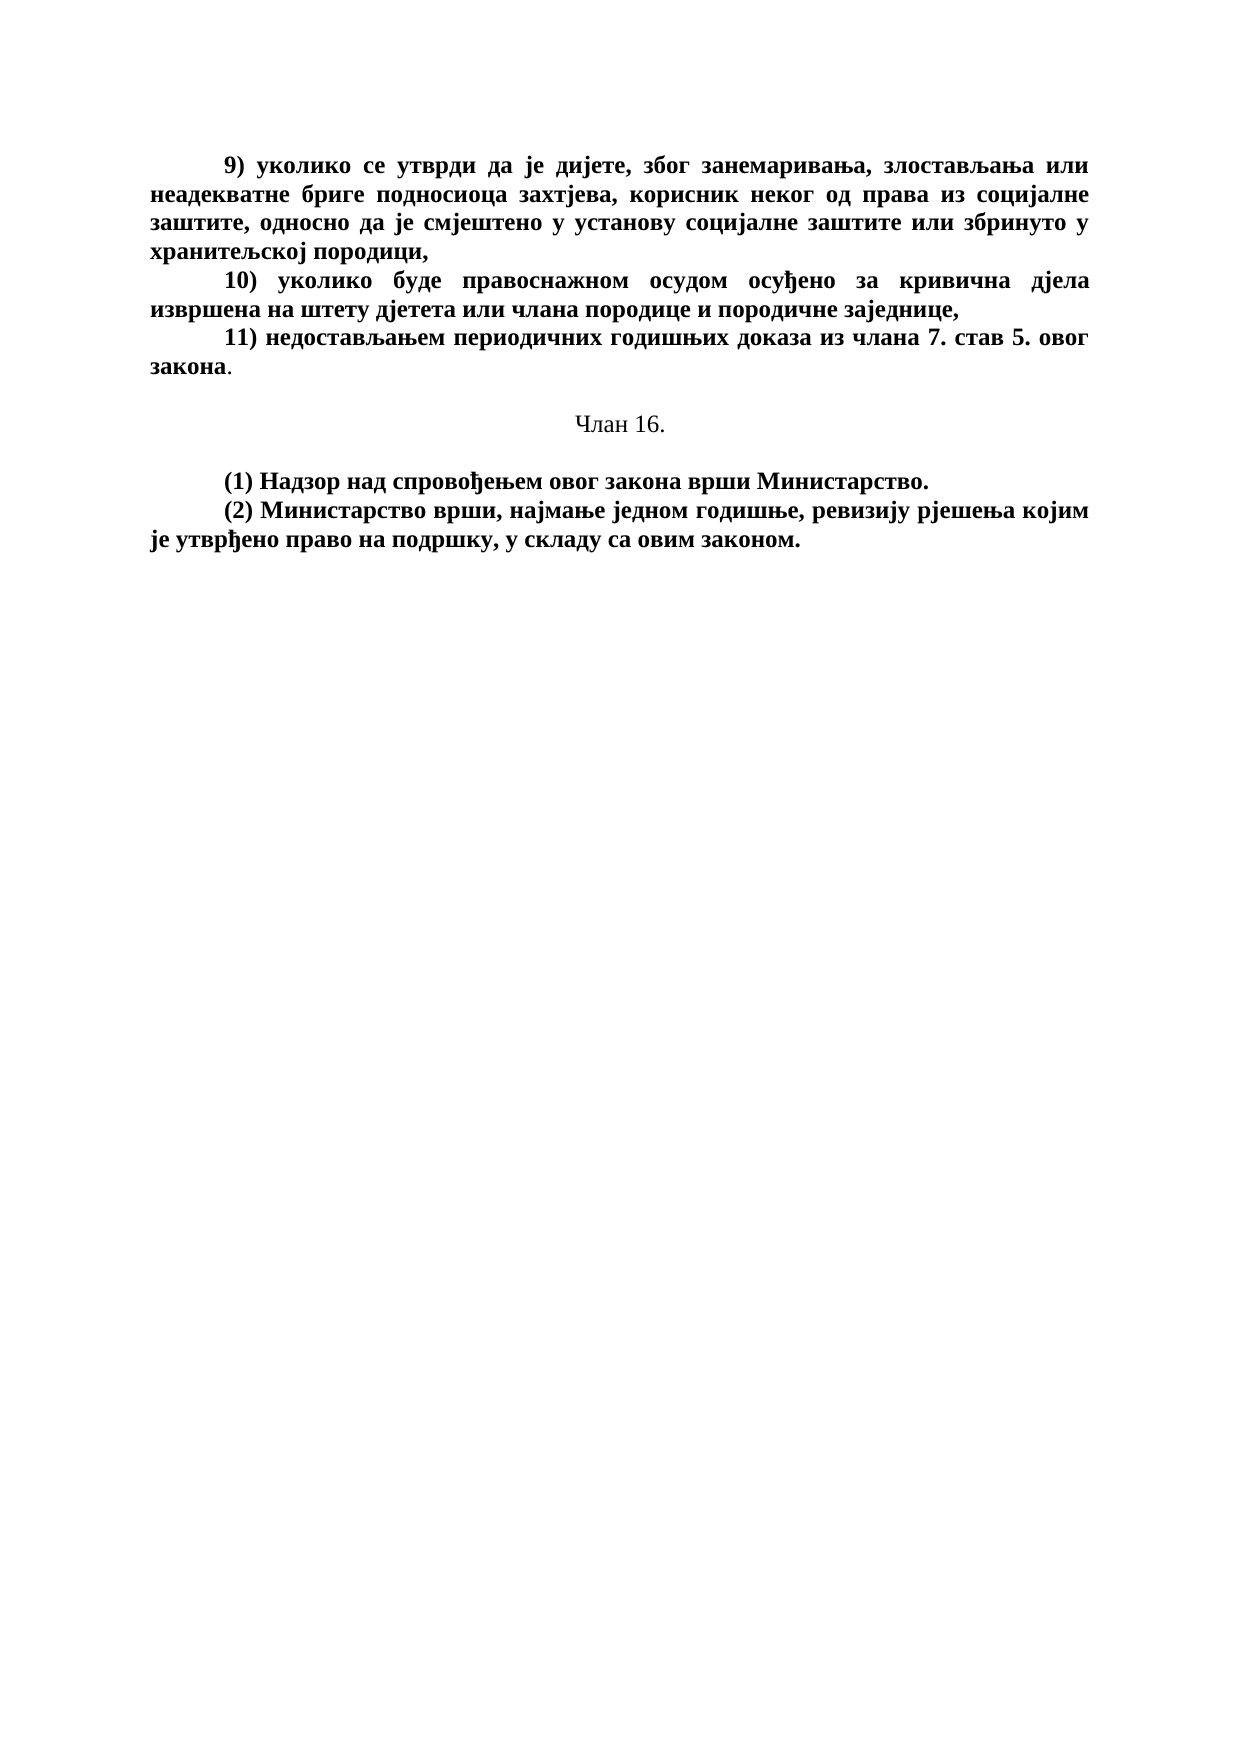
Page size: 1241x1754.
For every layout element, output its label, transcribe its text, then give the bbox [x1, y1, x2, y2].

text Члан 16. [150, 409, 1090, 437]
text (2) Министарство врши, најмање једном годишње, ревизију рјешења којим је утврђено право на подршку, у складу са овим законом. [150, 495, 1090, 552]
text (1) Надзор над спровођењем овог закона врши Министарство. [150, 466, 1090, 495]
text 11) недостављањем периодичних годишњих доказа из члана 7. став 5. овог закона. [150, 322, 1090, 380]
text 10) уколико буде правоснажном осудом осуђено за кривична дјела извршена на штету дјетета или члана породице и породичне заједнице, [150, 265, 1090, 322]
text 9) уколико се утврди да је дијете, због занемаривања, злостављања или неадекватне бриге подносиоца захтјева, корисник неког од права из социјалне заштите, односно да је смјештено у установу социјалне заштите или збринуто у хранитељској породици, [150, 150, 1090, 265]
